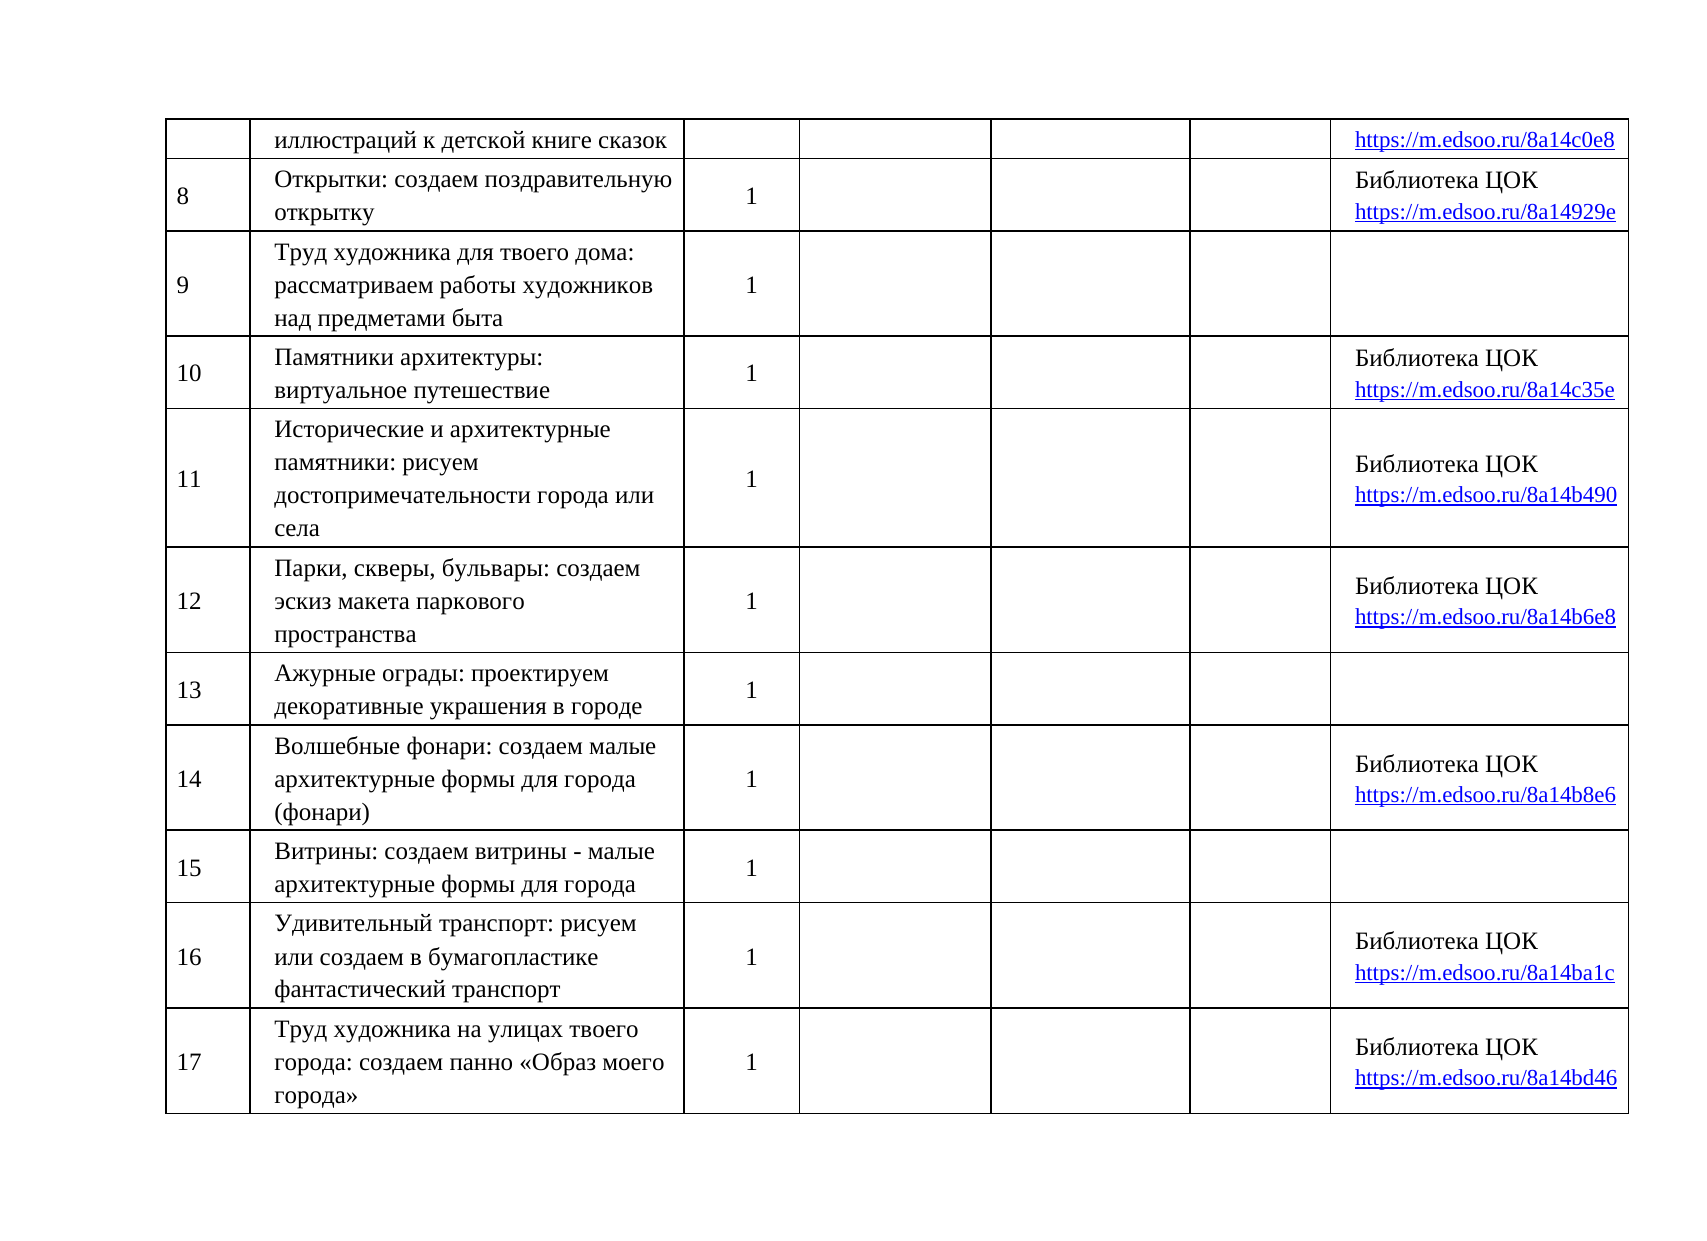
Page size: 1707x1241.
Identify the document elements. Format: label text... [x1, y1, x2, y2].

table_cell 1 [685, 232, 799, 335]
table_cell Библиотека ЦОК https://m.edsoo.ru/8a14b6e8 [1331, 548, 1628, 652]
table_cell Труд художника для твоего дома: рассматриваем работы художников над предметами быта [251, 232, 683, 335]
table_cell Библиотека ЦОК https://m.edsoo.ru/8a14929e [1331, 159, 1628, 230]
table_cell [992, 548, 1189, 652]
table_cell 16 [167, 903, 249, 1007]
table_cell 8 [167, 159, 249, 230]
table_cell [800, 232, 990, 335]
table_cell [1331, 831, 1628, 902]
table_cell [1191, 726, 1330, 829]
table_cell 1 [685, 903, 799, 1007]
table_cell [800, 337, 990, 408]
table_cell 12 [167, 548, 249, 652]
table_cell [992, 409, 1189, 546]
table_cell Библиотека ЦОК https://m.edsoo.ru/8a14b490 [1331, 409, 1628, 546]
table_cell Волшебные фонари: создаем малые архитектурные формы для города (фонари) [251, 726, 683, 829]
table_cell [800, 831, 990, 902]
table_cell [800, 1009, 990, 1113]
table_cell [1191, 120, 1330, 157]
table_cell [800, 159, 990, 230]
table_cell 1 [685, 653, 799, 724]
table_cell 14 [167, 726, 249, 829]
table_cell [992, 726, 1189, 829]
table_cell 1 [685, 831, 799, 902]
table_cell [1331, 120, 1628, 157]
table_cell 1 [685, 1009, 799, 1113]
table_cell [1331, 653, 1628, 724]
table_cell Библиотека ЦОК https://m.edsoo.ru/8a14b8e6 [1331, 726, 1628, 829]
table_cell Исторические и архитектурные памятники: рисуем достопримечательности города или села [251, 409, 683, 546]
table_cell [800, 903, 990, 1007]
table_cell [1191, 337, 1330, 408]
table_cell 1 [685, 726, 799, 829]
table_cell 9 [167, 232, 249, 335]
table_cell Парки, скверы, бульвары: создаем эскиз макета паркового пространства [251, 548, 683, 652]
table_cell [992, 831, 1189, 902]
table_cell 7 [167, 120, 249, 157]
table_cell 1 [685, 120, 799, 157]
table_cell [800, 726, 990, 829]
table_cell [992, 903, 1189, 1007]
table_cell 13 [167, 653, 249, 724]
table_cell [992, 120, 1189, 157]
table_cell [800, 409, 990, 546]
table_cell [1191, 232, 1330, 335]
table_cell 1 [685, 548, 799, 652]
table_cell Удивительный транспорт: рисуем или создаем в бумагопластике фантастический транспорт [251, 903, 683, 1007]
table_cell 15 [167, 831, 249, 902]
table_cell 10 [167, 337, 249, 408]
table_cell [1331, 232, 1628, 335]
table_cell [992, 653, 1189, 724]
table_cell [992, 232, 1189, 335]
table_cell [800, 120, 990, 157]
table_cell [1191, 903, 1330, 1007]
table_cell [992, 337, 1189, 408]
table_cell 11 [167, 409, 249, 546]
table_cell [800, 653, 990, 724]
table_cell Библиотека ЦОК https://m.edsoo.ru/8a14bd46 [1331, 1009, 1628, 1113]
table_cell 1 [685, 409, 799, 546]
table_cell 1 [685, 159, 799, 230]
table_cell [251, 120, 683, 157]
table_cell Библиотека ЦОК https://m.edsoo.ru/8a14ba1c [1331, 903, 1628, 1007]
table_cell [800, 548, 990, 652]
table_cell Библиотека ЦОК https://m.edsoo.ru/8a14c35e [1331, 337, 1628, 408]
table_cell [1191, 1009, 1330, 1113]
table_cell [1191, 159, 1330, 230]
table_cell [1191, 409, 1330, 546]
table_cell Открытки: создаем поздравительную открытку [251, 159, 683, 230]
table_cell 1 [685, 337, 799, 408]
table_cell [992, 159, 1189, 230]
table_cell [992, 1009, 1189, 1113]
table_cell Витрины: создаем витрины - малые архитектурные формы для города [251, 831, 683, 902]
table_cell [1191, 548, 1330, 652]
table_cell [1191, 831, 1330, 902]
table_cell [1191, 653, 1330, 724]
table_cell 17 [167, 1009, 249, 1113]
table_cell Труд художника на улицах твоего города: создаем панно «Образ моего города» [251, 1009, 683, 1113]
table_cell Ажурные ограды: проектируем декоративные украшения в городе [251, 653, 683, 724]
table_cell Памятники архитектуры: виртуальное путешествие [251, 337, 683, 408]
